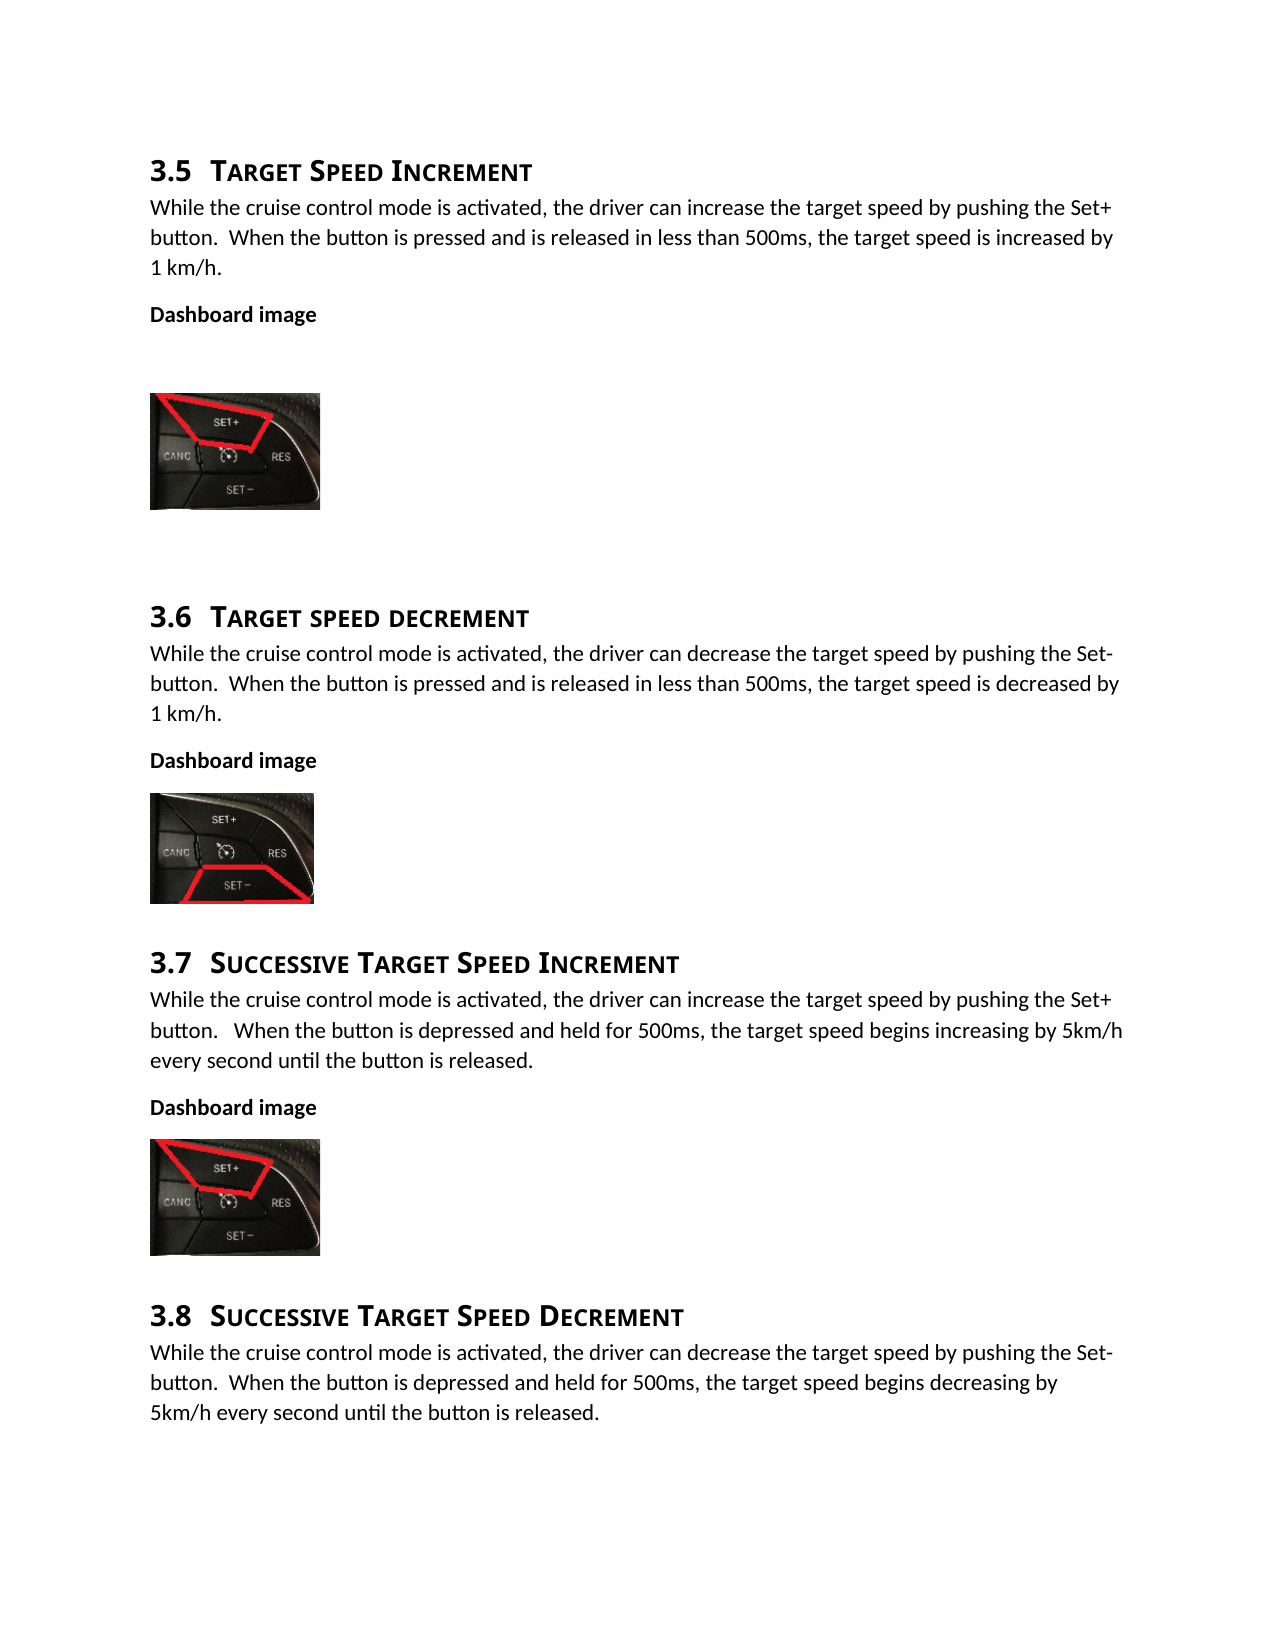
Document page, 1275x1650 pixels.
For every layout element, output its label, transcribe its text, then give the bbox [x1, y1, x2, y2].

picture [150, 1139, 321, 1256]
text While the cruise control mode is activated, the driver can increase the target speed by pushing the Set+ button. When the button is pressed and is released in less than 500ms, the target speed is increased by 1 km/h. [150, 193, 1125, 281]
subtitle Target speed decrement [150, 596, 1125, 636]
text Dashboard image [150, 1093, 1125, 1121]
subtitle Successive Target Speed Increment [150, 943, 1125, 982]
picture [150, 393, 321, 510]
text Dashboard image [150, 746, 1125, 774]
text Dashboard image [150, 300, 1125, 328]
text While the cruise control mode is activated, the driver can increase the target speed by pushing the Set+ button. When the button is depressed and held for 500ms, the target speed begins increasing by 5km/h every second until the button is released. [150, 986, 1125, 1074]
subtitle Successive Target Speed Decrement [150, 1295, 1125, 1335]
picture [150, 793, 314, 904]
text While the cruise control mode is activated, the driver can decrease the target speed by pushing the Set- button. When the button is pressed and is released in less than 500ms, the target speed is decreased by 1 km/h. [150, 639, 1125, 727]
subtitle Target Speed Increment [150, 150, 1125, 190]
text While the cruise control mode is activated, the driver can decrease the target speed by pushing the Set- button. When the button is depressed and held for 500ms, the target speed begins decreasing by 5km/h every second until the button is released. [150, 1338, 1125, 1426]
